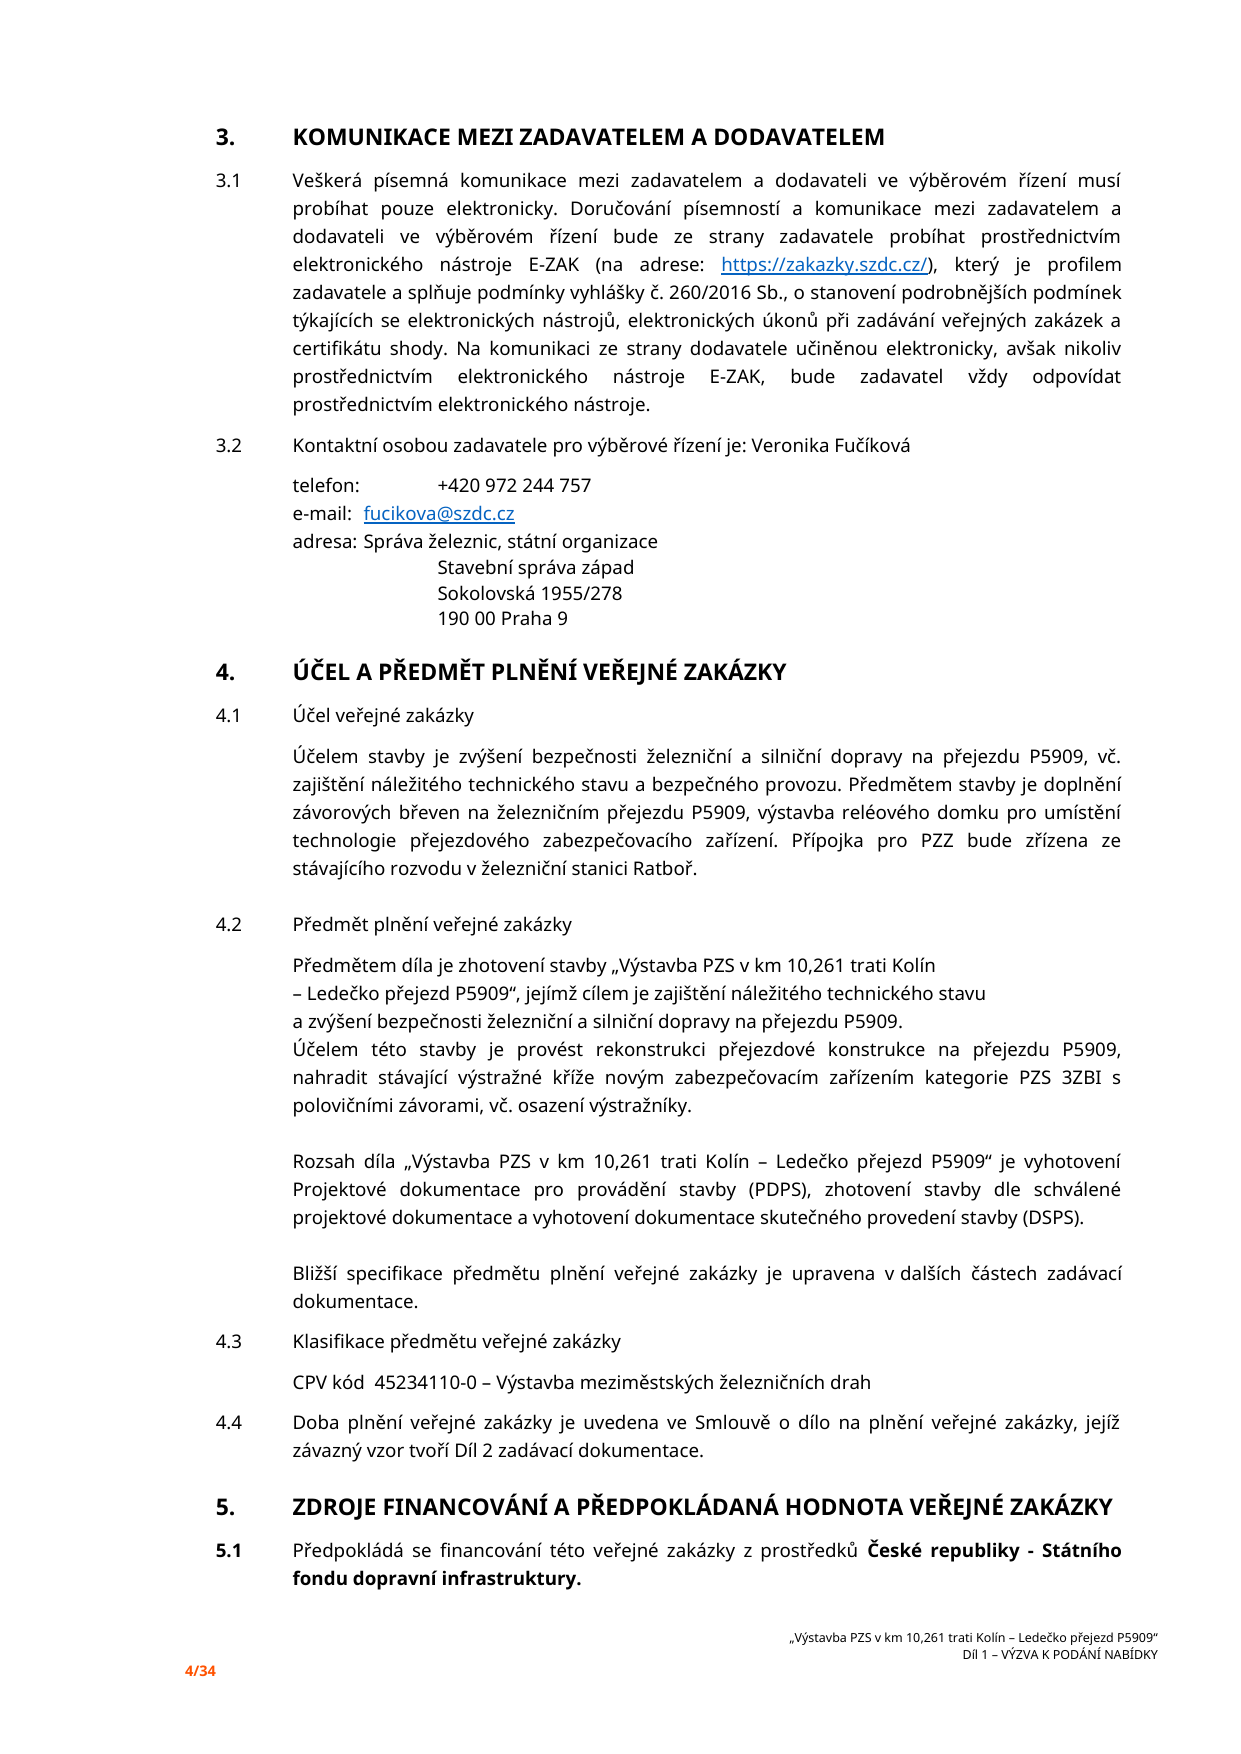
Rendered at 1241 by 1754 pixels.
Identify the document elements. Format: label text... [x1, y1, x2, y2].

text Veškerá písemná komunikace mezi zadavatelem a dodavateli ve výběrovém řízení musí probíhat pouze elektronicky. Doručování písemností a komunikace mezi zadavatelem a dodavateli ve výběrovém řízení bude ze strany zadavatele probíhat prostřednictvím elektronického nástroje E-ZAK (na adrese: https://zakazky.szdc.cz/), který je profilem zadavatele a splňuje podmínky vyhlášky č. 260/2016 Sb., o stanovení podrobnějších podmínek týkajících se elektronických nástrojů, elektronických úkonů při zadávání veřejných zakázek a certifikátu shody. Na komunikaci ze strany dodavatele učiněnou elektronicky, avšak nikoliv prostřednictvím elektronického nástroje E-ZAK, bude zadavatel vždy odpovídat prostřednictvím elektronického nástroje. [216, 167, 1122, 417]
text Rozsah díla „Výstavba PZS v km 10,261 trati Kolín – Ledečko přejezd P5909“ je vyhotovení Projektové dokumentace pro provádění stavby (PDPS), zhotovení stavby dle schválené projektové dokumentace a vyhotovení dokumentace skutečného provedení stavby (DSPS). [292, 1148, 1122, 1229]
text 190 00 Praha 9 [292, 605, 1122, 631]
text e-mail: fucikova@szdc.cz [292, 501, 1122, 526]
text Předmětem díla je zhotovení stavby „Výstavba PZS v km 10,261 trati Kolín [292, 952, 1122, 977]
text Předmět plnění veřejné zakázky [216, 911, 1122, 937]
text KOMUNIKACE MEZI ZADAVATELEM a DODAVATELEM [216, 121, 1122, 152]
text – Ledečko přejezd P5909“, jejímž cílem je zajištění náležitého technického stavu [292, 980, 1122, 1005]
list CPV kód 45234110-0 – Výstavba meziměstských železničních drah [292, 1369, 1122, 1395]
text adresa: Správa železnic, státní organizace [292, 529, 1122, 554]
text telefon: +420 972 244 757 [292, 473, 1122, 498]
text ZDROJE FINANCOVÁNÍ A PŘEDPOKLÁDANÁ HODNOTA VEŘEJNÉ ZAKÁZKY [216, 1491, 1122, 1522]
text Účelem stavby je zvýšení bezpečnosti železniční a silniční dopravy na přejezdu P5909, vč. zajištění náležitého technického stavu a bezpečného provozu. Předmětem stavby je doplnění závorových břeven na železničním přejezdu P5909, výstavba reléového domku pro umístění technologie přejezdového zabezpečovacího zařízení. Přípojka pro PZZ bude zřízena ze stávajícího rozvodu v železniční stanici Ratboř. [292, 743, 1122, 881]
text Předpokládá se financování této veřejné zakázky z prostředků České republiky - Státního fondu dopravní infrastruktury. [216, 1538, 1122, 1591]
text Sokolovská 1955/278 [292, 580, 1122, 605]
text Účel veřejné zakázky [216, 703, 1122, 728]
text Doba plnění veřejné zakázky je uvedena ve Smlouvě o dílo na plnění veřejné zakázky, jejíž závazný vzor tvoří Díl 2 zadávací dokumentace. [216, 1410, 1122, 1463]
text Stavební správa západ [292, 554, 1122, 580]
text Kontaktní osobou zadavatele pro výběrové řízení je: Veronika Fučíková [216, 432, 1122, 458]
text a zvýšení bezpečnosti železniční a silniční dopravy na přejezdu P5909. [292, 1008, 1122, 1033]
text ÚČEL A PŘEDMĚT PLNĚNÍ VEŘEJNÉ ZAKÁZKY [216, 656, 1122, 687]
text Účelem této stavby je provést rekonstrukci přejezdové konstrukce na přejezdu P5909, nahradit stávající výstražné kříže novým zabezpečovacím zařízením kategorie PZS 3ZBI s polovičními závorami, vč. osazení výstražníky. [292, 1036, 1122, 1117]
text Bližší specifikace předmětu plnění veřejné zakázky je upravena v dalších částech zadávací dokumentace. [292, 1260, 1122, 1314]
text Klasifikace předmětu veřejné zakázky [216, 1329, 1122, 1354]
